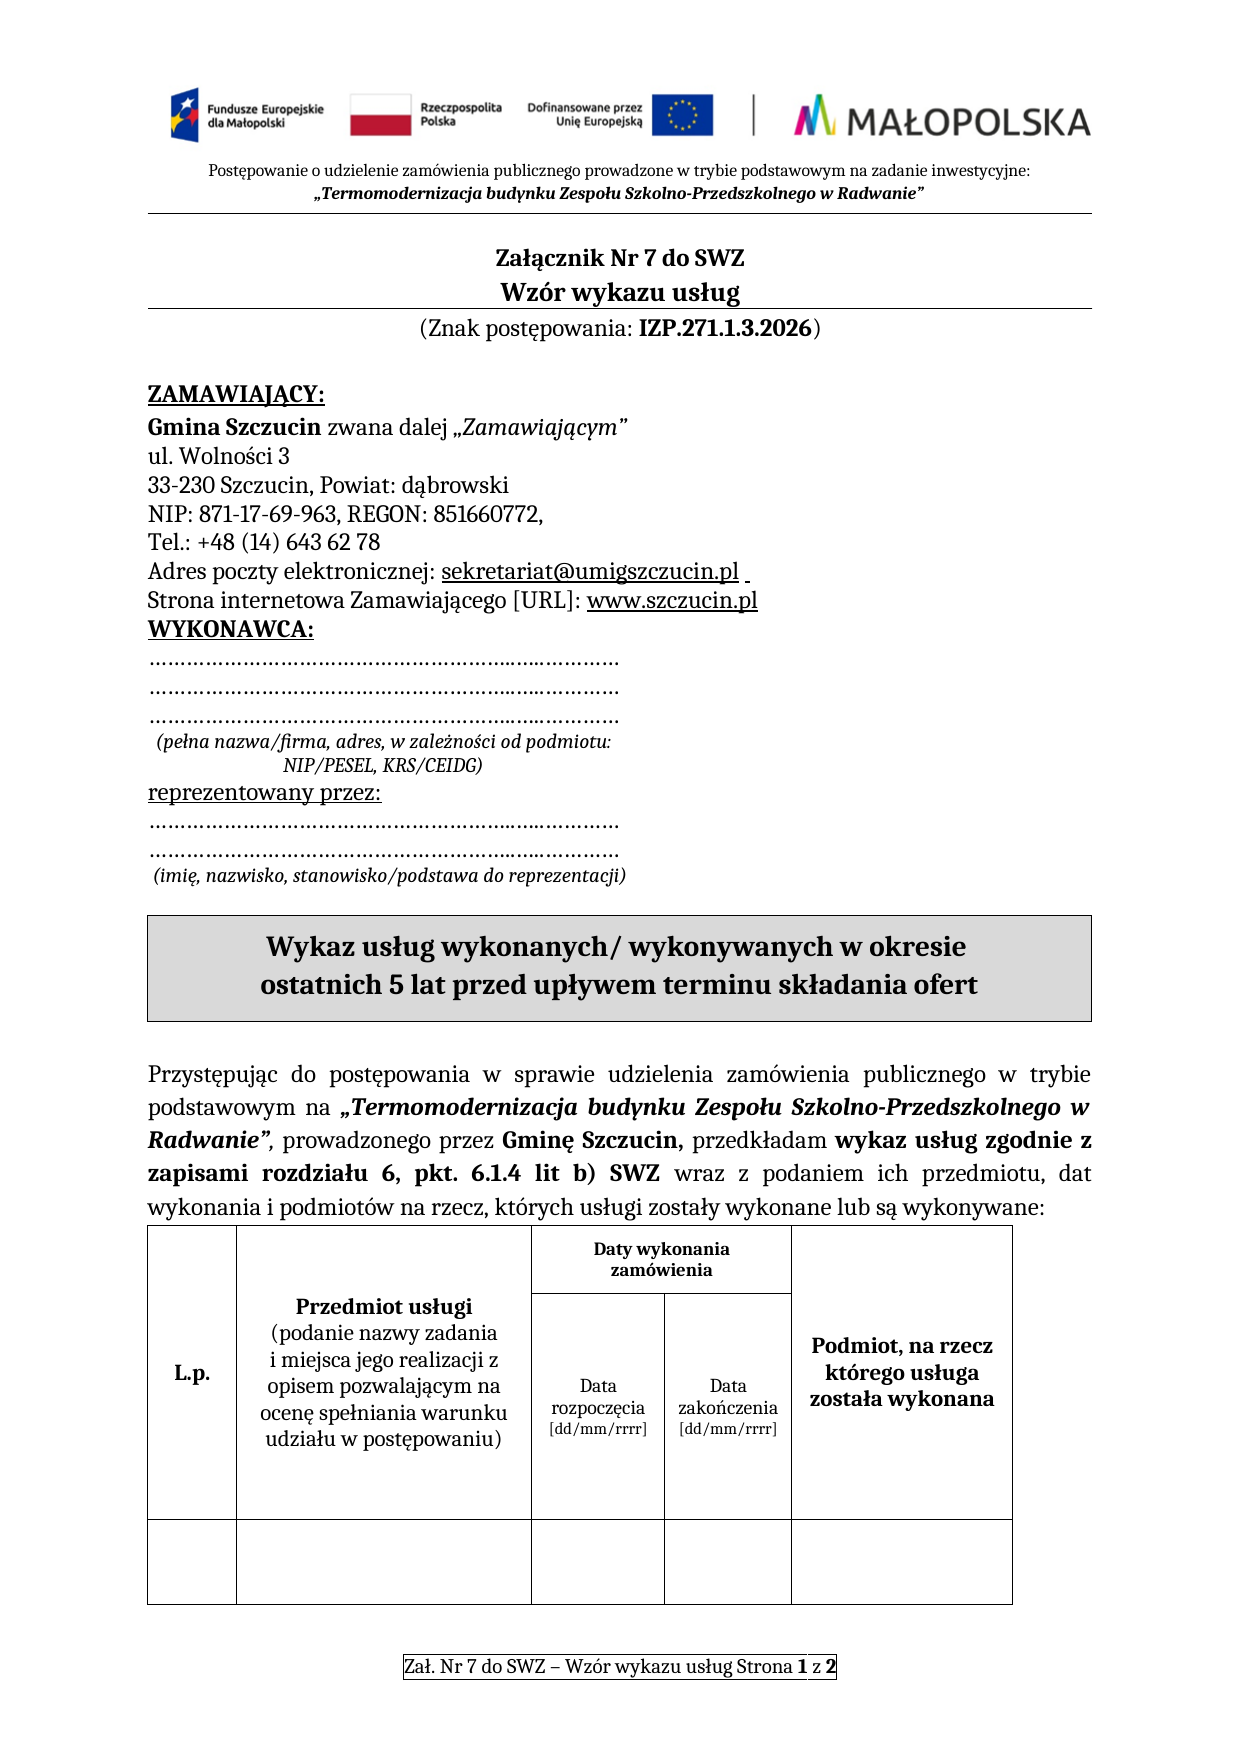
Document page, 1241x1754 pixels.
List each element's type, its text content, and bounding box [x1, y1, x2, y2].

text ZAMAWIAJĄCY: [148, 380, 1092, 409]
text Adres poczty elektronicznej: sekretariat@umigszczucin.pl [148, 557, 1092, 586]
text (imię, nazwisko, stanowisko/podstawa do reprezentacji) [148, 864, 1092, 888]
text ul. Wolności 3 [148, 442, 1092, 471]
table_cell [792, 1520, 1012, 1603]
text 33-230 Szczucin, Powiat: dąbrowski [148, 471, 1092, 499]
table_cell Data rozpoczęcia [dd/mm/rrrr] [532, 1294, 664, 1519]
table_cell Data zakończenia [dd/mm/rrrr] [665, 1294, 791, 1519]
picture [158, 75, 1092, 156]
table_cell [237, 1520, 531, 1603]
text (Znak postępowania: IZP.271.1.3.2026) [148, 314, 1092, 343]
text …………………………………………………..…..………… [148, 643, 650, 672]
table_header Podmiot, na rzecz którego usługa została wykonana [792, 1226, 1012, 1519]
text Gmina Szczucin zwana dalej „Zamawiającym” [148, 413, 1092, 442]
table_header Przedmiot usługi (podanie nazwy zadania i miejsca jego realizacji z opisem pozwalającym na ocenę spełniania warunku udziału w postępowaniu) [237, 1226, 531, 1519]
table_cell [665, 1520, 791, 1603]
text …………………………………………………..…..………… [148, 835, 650, 864]
text Strona internetowa Zamawiającego [URL]: www.szczucin.pl [148, 586, 1092, 614]
table_header L.p. [148, 1226, 236, 1519]
text …………………………………………………..…..………… [148, 672, 650, 701]
text WYKONAWCA: [148, 614, 1092, 643]
text (pełna nazwa/firma, adres, w zależności od podmiotu: NIP/PESEL, KRS/CEIDG) [148, 729, 621, 777]
text Przystępując do postępowania w sprawie udzielenia zamówienia publicznego w trybie podstawowym na „Termomodernizacja budynku Zespołu Szkolno-Przedszkolnego w Radwanie”, prowadzonego przez Gminę Szczucin, przedkładam wykaz usług zgodnie z zapisami rozdziału 6, pkt. 6.1.4 lit b) SWZ wraz z podaniem ich przedmiotu, dat wykonania i podmiotów na rzecz, których usługi zostały wykonane lub są wykonywane: [148, 1060, 1092, 1221]
text Wzór wykazu usług [148, 277, 1092, 308]
text Tel.: +48 (14) 643 62 78 [148, 528, 1092, 557]
text …………………………………………………..…..………… [148, 701, 650, 729]
text reprezentowany przez: [148, 777, 1092, 806]
table_cell [532, 1520, 664, 1603]
table_cell [148, 1520, 236, 1603]
text …………………………………………………..…..………… [148, 806, 650, 835]
table_header Daty wykonania zamówienia [532, 1226, 791, 1293]
table_header Wykaz usług wykonanych/ wykonywanych w okresie ostatnich 5 lat przed upływem terminu składania ofert [148, 916, 1091, 1021]
text NIP: 871-17-69-963, REGON: 851660772, [148, 499, 1092, 528]
text Załącznik Nr 7 do SWZ [148, 244, 1092, 273]
